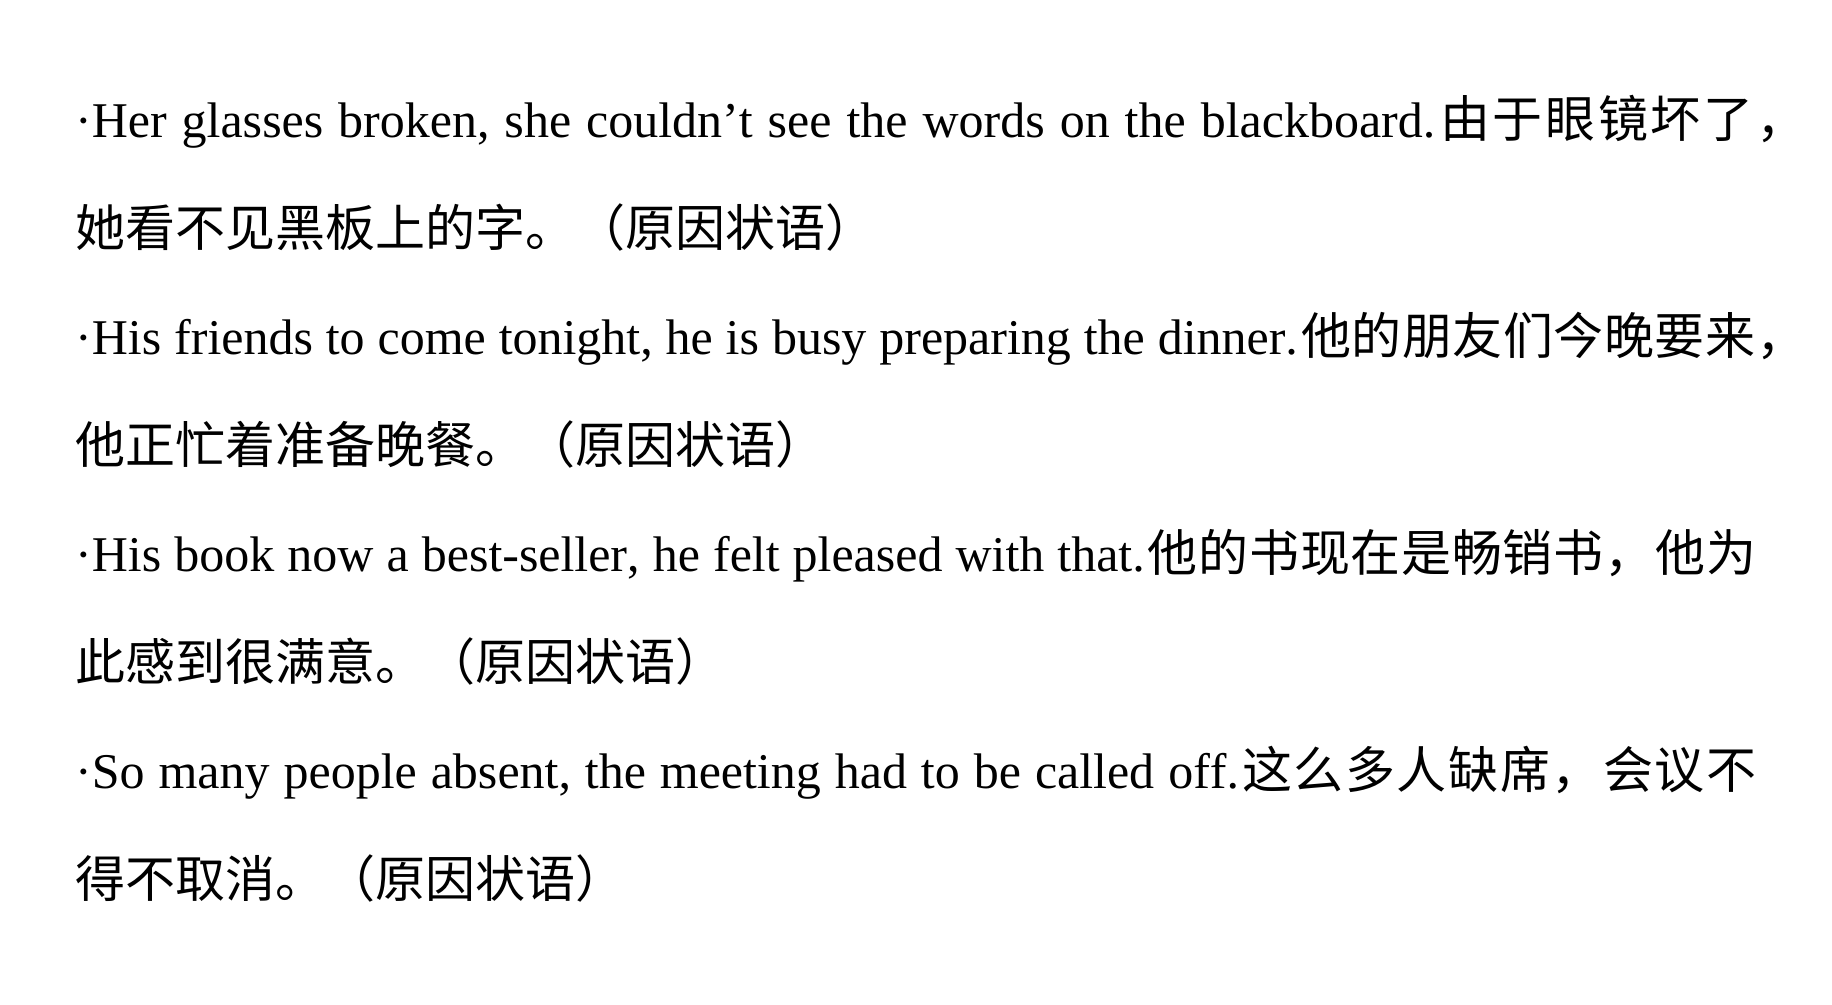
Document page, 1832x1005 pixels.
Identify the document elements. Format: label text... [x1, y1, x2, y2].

text ·His book now a best-seller, he felt pleased with that.他的书现在是畅销书，他为此感到很满意。（原因状语） [75, 514, 1756, 695]
text ·So many people absent, the meeting had to be called off.这么多人缺席，会议不得不取消。（原因状语） [75, 731, 1756, 912]
text ·His friends to come tonight, he is busy preparing the dinner.他的朋友们今晚要来，他正忙着准备晚餐。（原因状语） [75, 297, 1756, 478]
text ·Her glasses broken, she couldn’t see the words on the blackboard.由于眼镜坏了，她看不见黑板上的字。（原因状语） [75, 79, 1756, 261]
